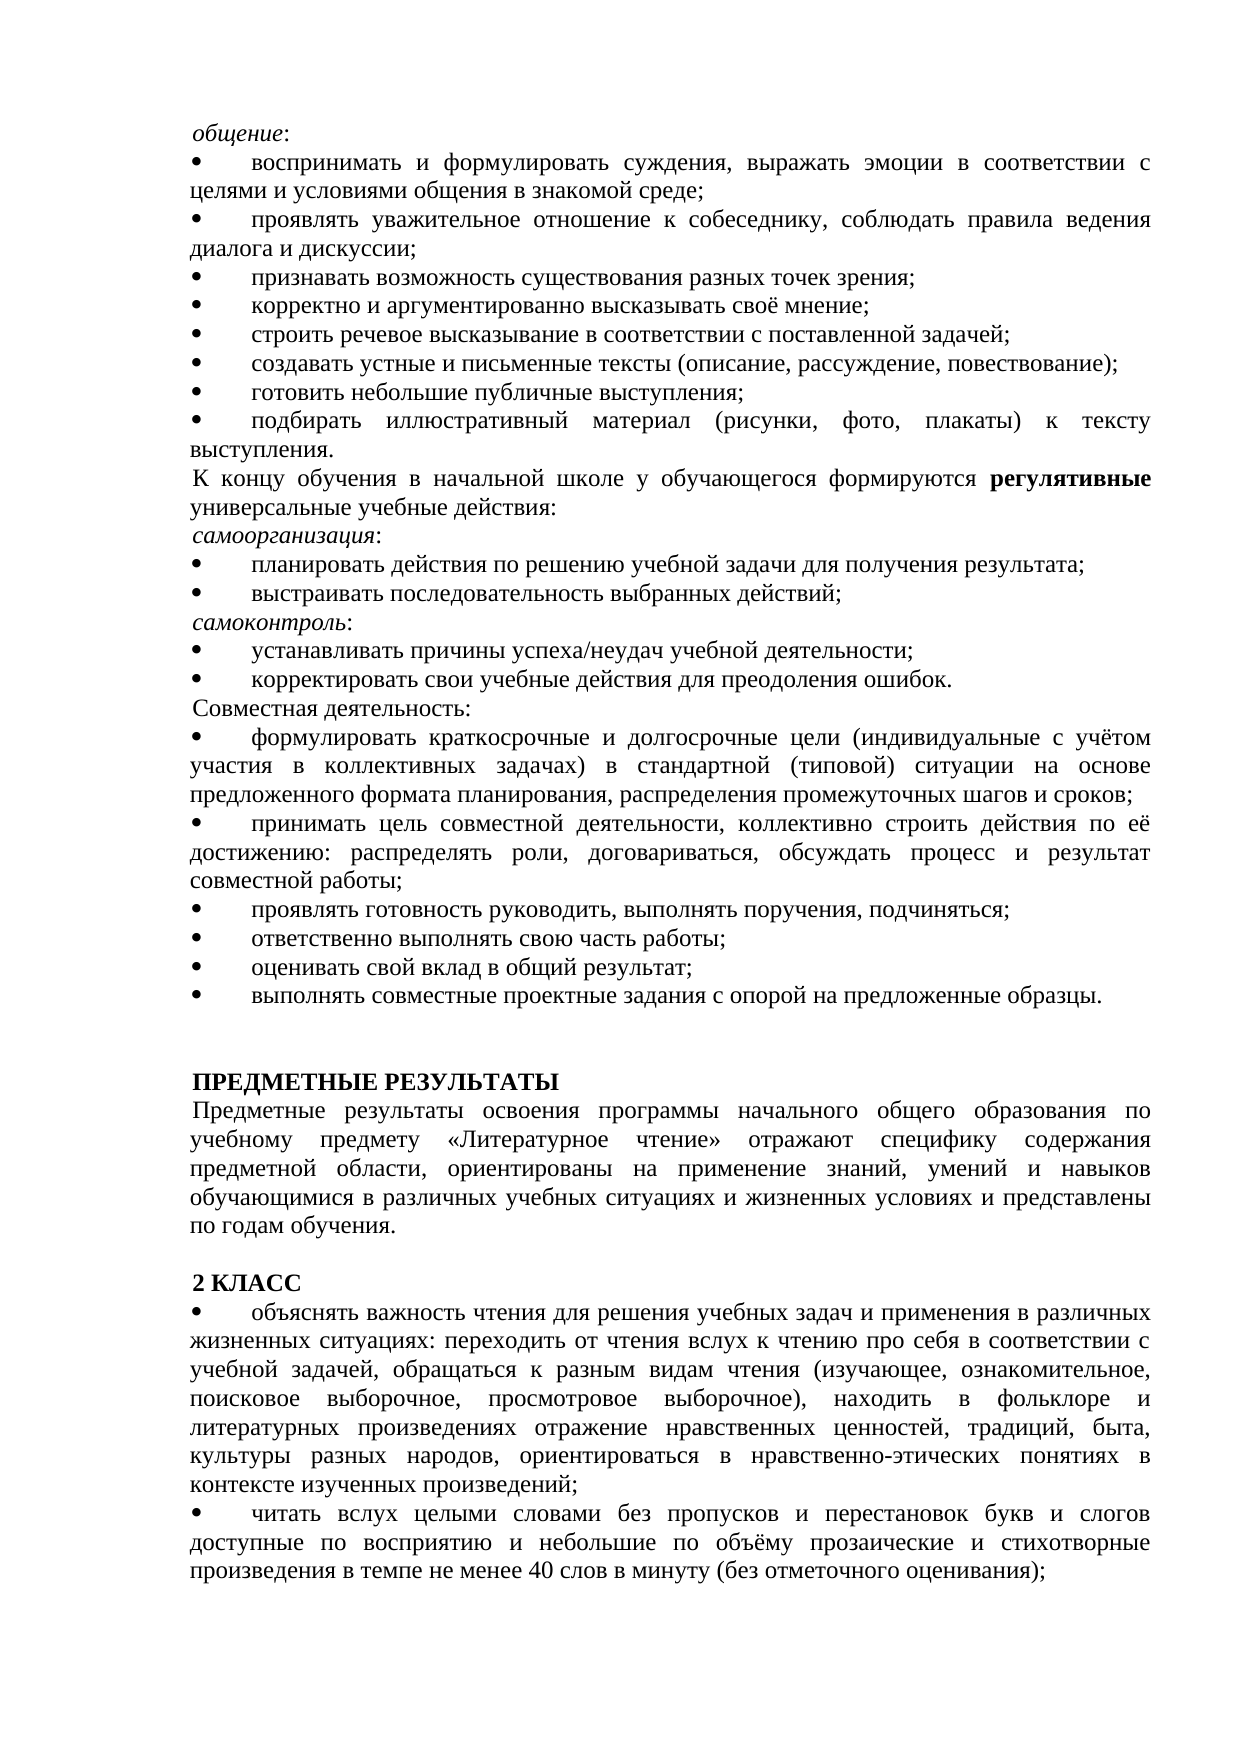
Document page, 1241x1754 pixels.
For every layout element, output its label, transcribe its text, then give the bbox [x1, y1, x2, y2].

text К концу обучения в начальной школе у обучающегося формируются регулятивные универсальные учебные действия: [189, 463, 1152, 521]
list формулировать краткосрочные и долгосрочные цели (индивидуальные с учётом участия в коллективных задачах) в стандартной (типовой) ситуации на основе предложенного формата планирования, распределения промежуточных шагов и сроков; [189, 722, 1152, 808]
text Предметные результаты освоения программы начального общего образования по учебному предмету «Литературное чтение» отражают специфику содержания предметной области, ориентированы на применение знаний, умений и навыков обучающимися в различных учебных ситуациях и жизненных условиях и представлены по годам обучения. [189, 1096, 1152, 1239]
list готовить небольшие публичные выступления; [189, 377, 1152, 406]
list проявлять готовность руководить, выполнять поручения, подчиняться; [189, 894, 1152, 923]
list читать вслух целыми словами без пропусков и перестановок букв и слогов доступные по восприятию и небольшие по объёму прозаические и стихотворные произведения в темпе не менее 40 слов в минуту (без отметочного оценивания); [189, 1498, 1152, 1584]
list устанавливать причины успеха/неудач учебной деятельности; [189, 636, 1152, 664]
text самоорганизация: [189, 521, 1152, 549]
list подбирать иллюстративный материал (рисунки, фото, плакаты) к тексту выступления. [189, 406, 1152, 463]
list принимать цель совместной деятельности, коллективно строить действия по её достижению: распределять роли, договариваться, обсуждать процесс и результат совместной работы; [189, 808, 1152, 894]
text ПРЕДМЕТНЫЕ РЕЗУЛЬТАТЫ [189, 1067, 1152, 1096]
list строить речевое высказывание в соответствии с поставленной задачей; [189, 319, 1152, 348]
list проявлять уважительное отношение к собеседнику, соблюдать правила ведения диалога и дискуссии; [189, 204, 1152, 262]
list корректировать свои учебные действия для преодоления ошибок. [189, 664, 1152, 693]
list объяснять важность чтения для решения учебных задач и применения в различных жизненных ситуациях: переходить от чтения вслух к чтению про себя в соответствии с учебной задачей, обращаться к разным видам чтения (изучающее, ознакомительное, поисковое выборочное, просмотровое выборочное), находить в фольклоре и литературных произведениях отражение нравственных ценностей, традиций, быта, культуры разных народов, ориентироваться в нравственно-этических понятиях в контексте изученных произведений; [189, 1297, 1152, 1498]
list воспринимать и формулировать суждения, выражать эмоции в соответствии с целями и условиями общения в знакомой среде; [189, 147, 1152, 204]
list оценивать свой вклад в общий результат; [189, 952, 1152, 981]
text Совместная деятельность: [189, 693, 1152, 722]
list ответственно выполнять свою часть работы; [189, 923, 1152, 952]
list создавать устные и письменные тексты (описание, рассуждение, повествование); [189, 348, 1152, 377]
text самоконтроль: [189, 607, 1152, 636]
list планировать действия по решению учебной задачи для получения результата; [189, 549, 1152, 578]
list признавать возможность существования разных точек зрения; [189, 262, 1152, 291]
list выполнять совместные проектные задания с опорой на предложенные образцы. [189, 981, 1152, 1009]
list корректно и аргументированно высказывать своё мнение; [189, 291, 1152, 319]
text общение: [189, 118, 1152, 147]
list выстраивать последовательность выбранных действий; [189, 578, 1152, 607]
text 2 КЛАСС [189, 1268, 1152, 1297]
